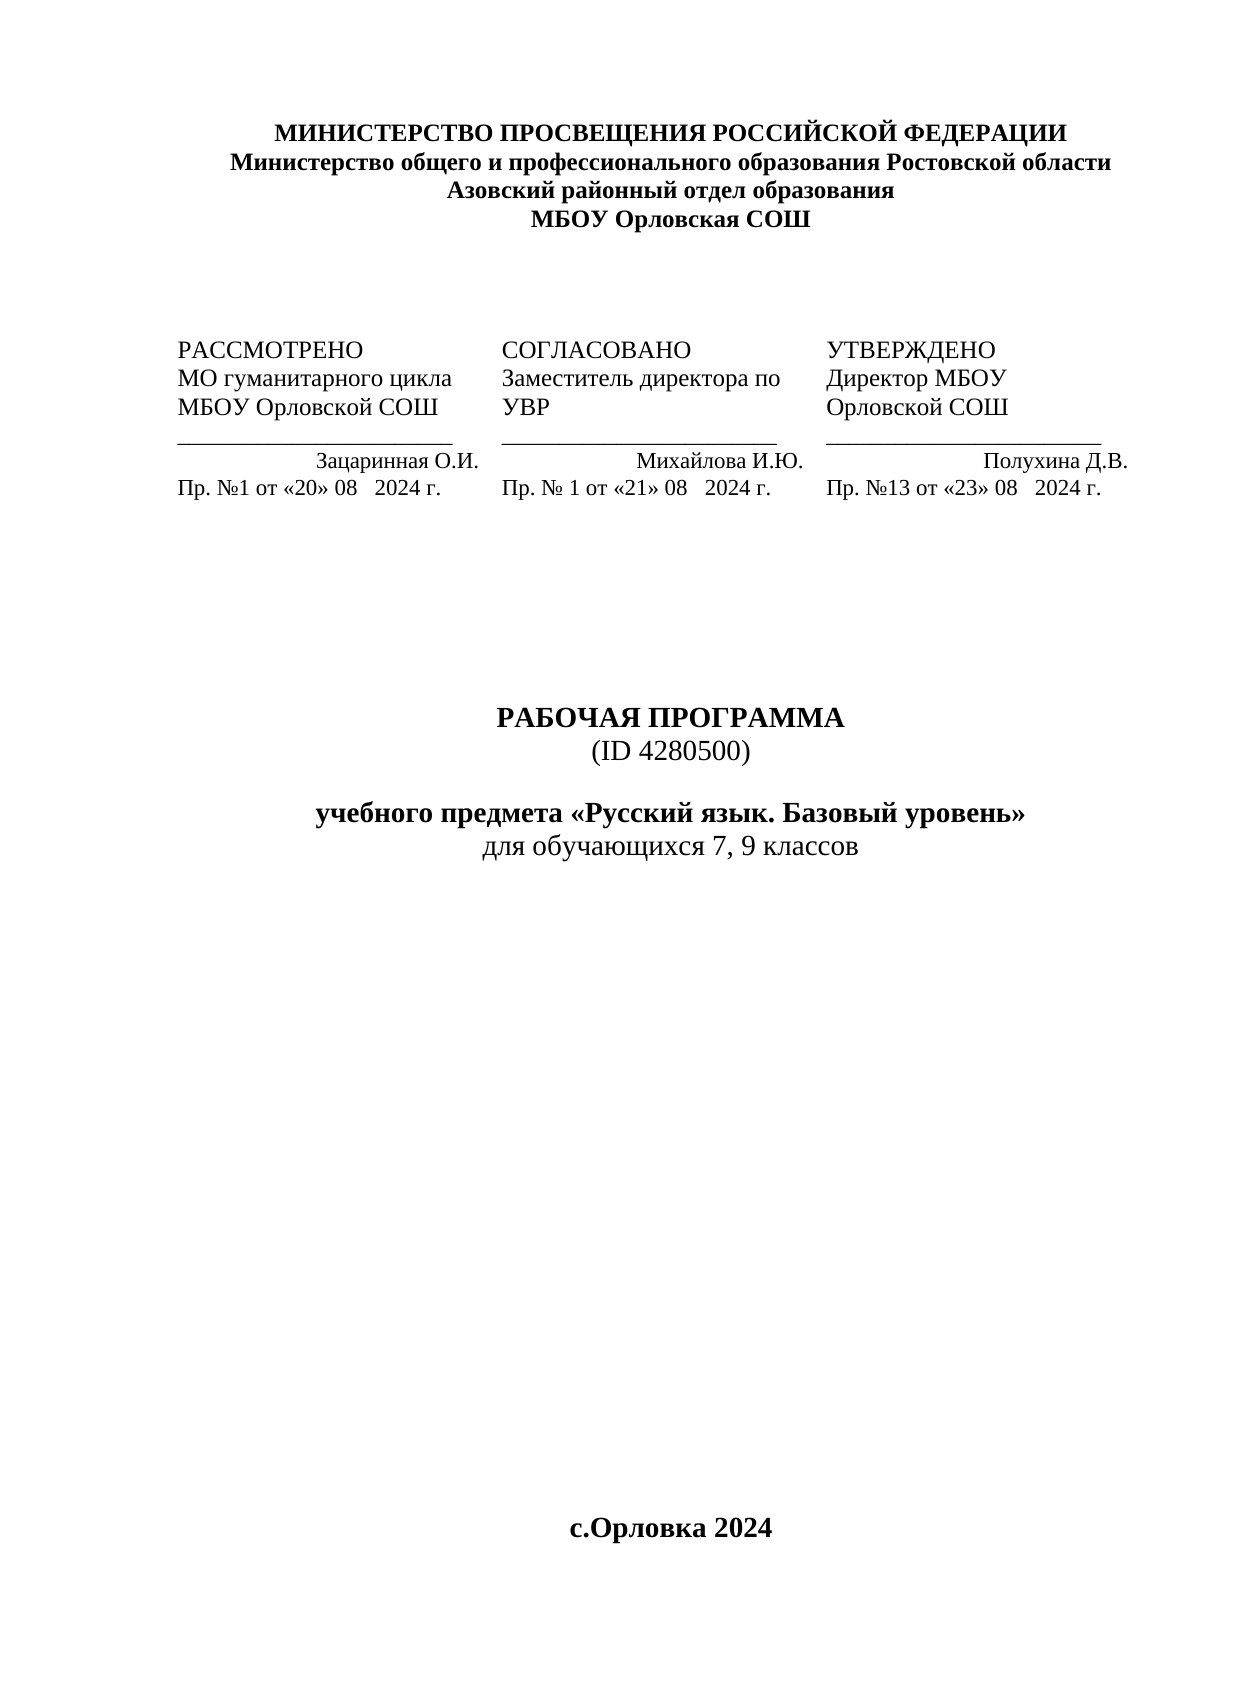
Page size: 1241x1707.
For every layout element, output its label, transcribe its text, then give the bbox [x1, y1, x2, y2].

table_header РАССМОТРЕНО МО гуманитарного цикла МБОУ Орловской СОШ ________________________ Зацаринная О.И. Пр. №1 от «20» 08 2024 г. [166, 335, 490, 539]
text (ID 4280500) [189, 733, 1152, 767]
text с.Орловка 2024 [190, 1510, 1152, 1543]
text МБОУ Орловская СОШ [190, 204, 1152, 233]
text для обучающихся 7, 9 классов [189, 828, 1152, 862]
table_header СОГЛАСОВАНО Заместитель директора по УВР ________________________ Михайлова И.Ю. Пр. № 1 от «21» 08 2024 г. [490, 335, 815, 539]
text Министерство общего и профессионального образования Ростовской области [190, 147, 1152, 176]
text РАБОЧАЯ ПРОГРАММА [189, 700, 1152, 733]
table_header УТВЕРЖДЕНО Директор МБОУ Орловской СОШ ________________________ Полухина Д.В. Пр. №13 от «23» 08 2024 г. [815, 335, 1139, 539]
text учебного предмета «Русский язык. Базовый уровень» [189, 795, 1152, 828]
text МИНИСТЕРСТВО ПРОСВЕЩЕНИЯ РОССИЙСКОЙ ФЕДЕРАЦИИ [190, 118, 1152, 147]
text Азовский районный отдел образования [190, 176, 1152, 204]
